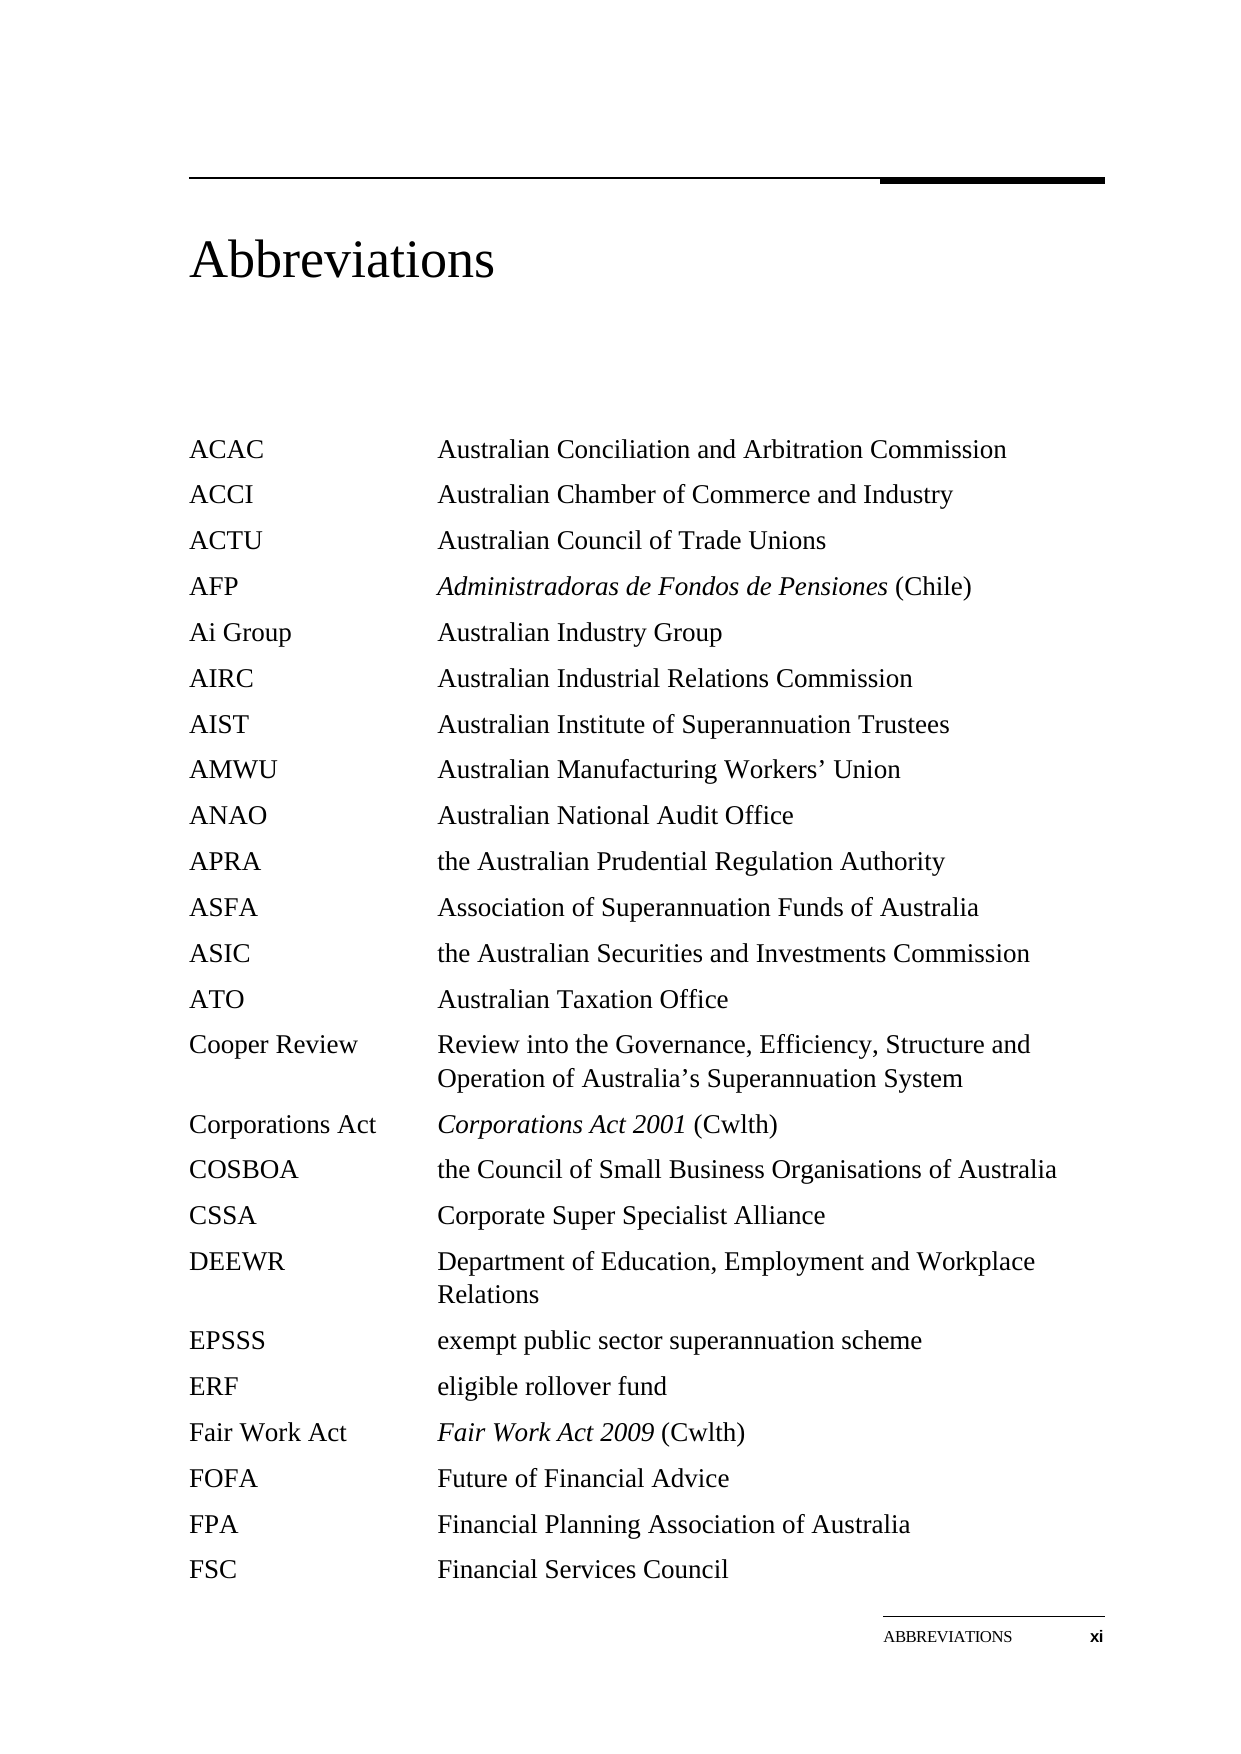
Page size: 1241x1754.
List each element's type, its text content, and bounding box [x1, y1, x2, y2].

text ERF eligible rollover fund [189, 1369, 1104, 1402]
text ACTU Australian Council of Trade Unions [189, 523, 1104, 556]
text ACCI Australian Chamber of Commerce and Industry [189, 477, 1104, 511]
text ANAO Australian National Audit Office [189, 798, 1104, 831]
text COSBOA the Council of Small Business Organisations of Australia [189, 1152, 1104, 1186]
text Ai Group Australian Industry Group [189, 615, 1104, 648]
text ATO Australian Taxation Office [189, 981, 1104, 1015]
text AIRC Australian Industrial Relations Commission [189, 661, 1104, 694]
text Cooper Review Review into the Governance, Efficiency, Structure and Operation of Australia’s Superannuation System [189, 1027, 1104, 1094]
text ACAC Australian Conciliation and Arbitration Commission [189, 431, 1104, 465]
text ASFA Association of Superannuation Funds of Australia [189, 890, 1104, 923]
text EPSSS exempt public sector superannuation scheme [189, 1323, 1104, 1356]
text AIST Australian Institute of Superannuation Trustees [189, 706, 1104, 740]
text AMWU Australian Manufacturing Workers’ Union [189, 752, 1104, 786]
text Fair Work Act Fair Work Act 2009 (Cwlth) [189, 1415, 1104, 1448]
text Corporations Act Corporations Act 2001 (Cwlth) [189, 1106, 1104, 1140]
text DEEWR Department of Education, Employment and Workplace Relations [189, 1244, 1104, 1311]
text FSC Financial Services Council [189, 1552, 1104, 1586]
text CSSA Corporate Super Specialist Alliance [189, 1198, 1104, 1231]
text ASIC the Australian Securities and Investments Commission [189, 936, 1104, 969]
subtitle Abbreviations [189, 227, 1104, 290]
text FOFA Future of Financial Advice [189, 1461, 1104, 1494]
text FPA Financial Planning Association of Australia [189, 1506, 1104, 1540]
text AFP Administradoras de Fondos de Pensiones (Chile) [189, 569, 1104, 602]
text APRA the Australian Prudential Regulation Authority [189, 844, 1104, 877]
